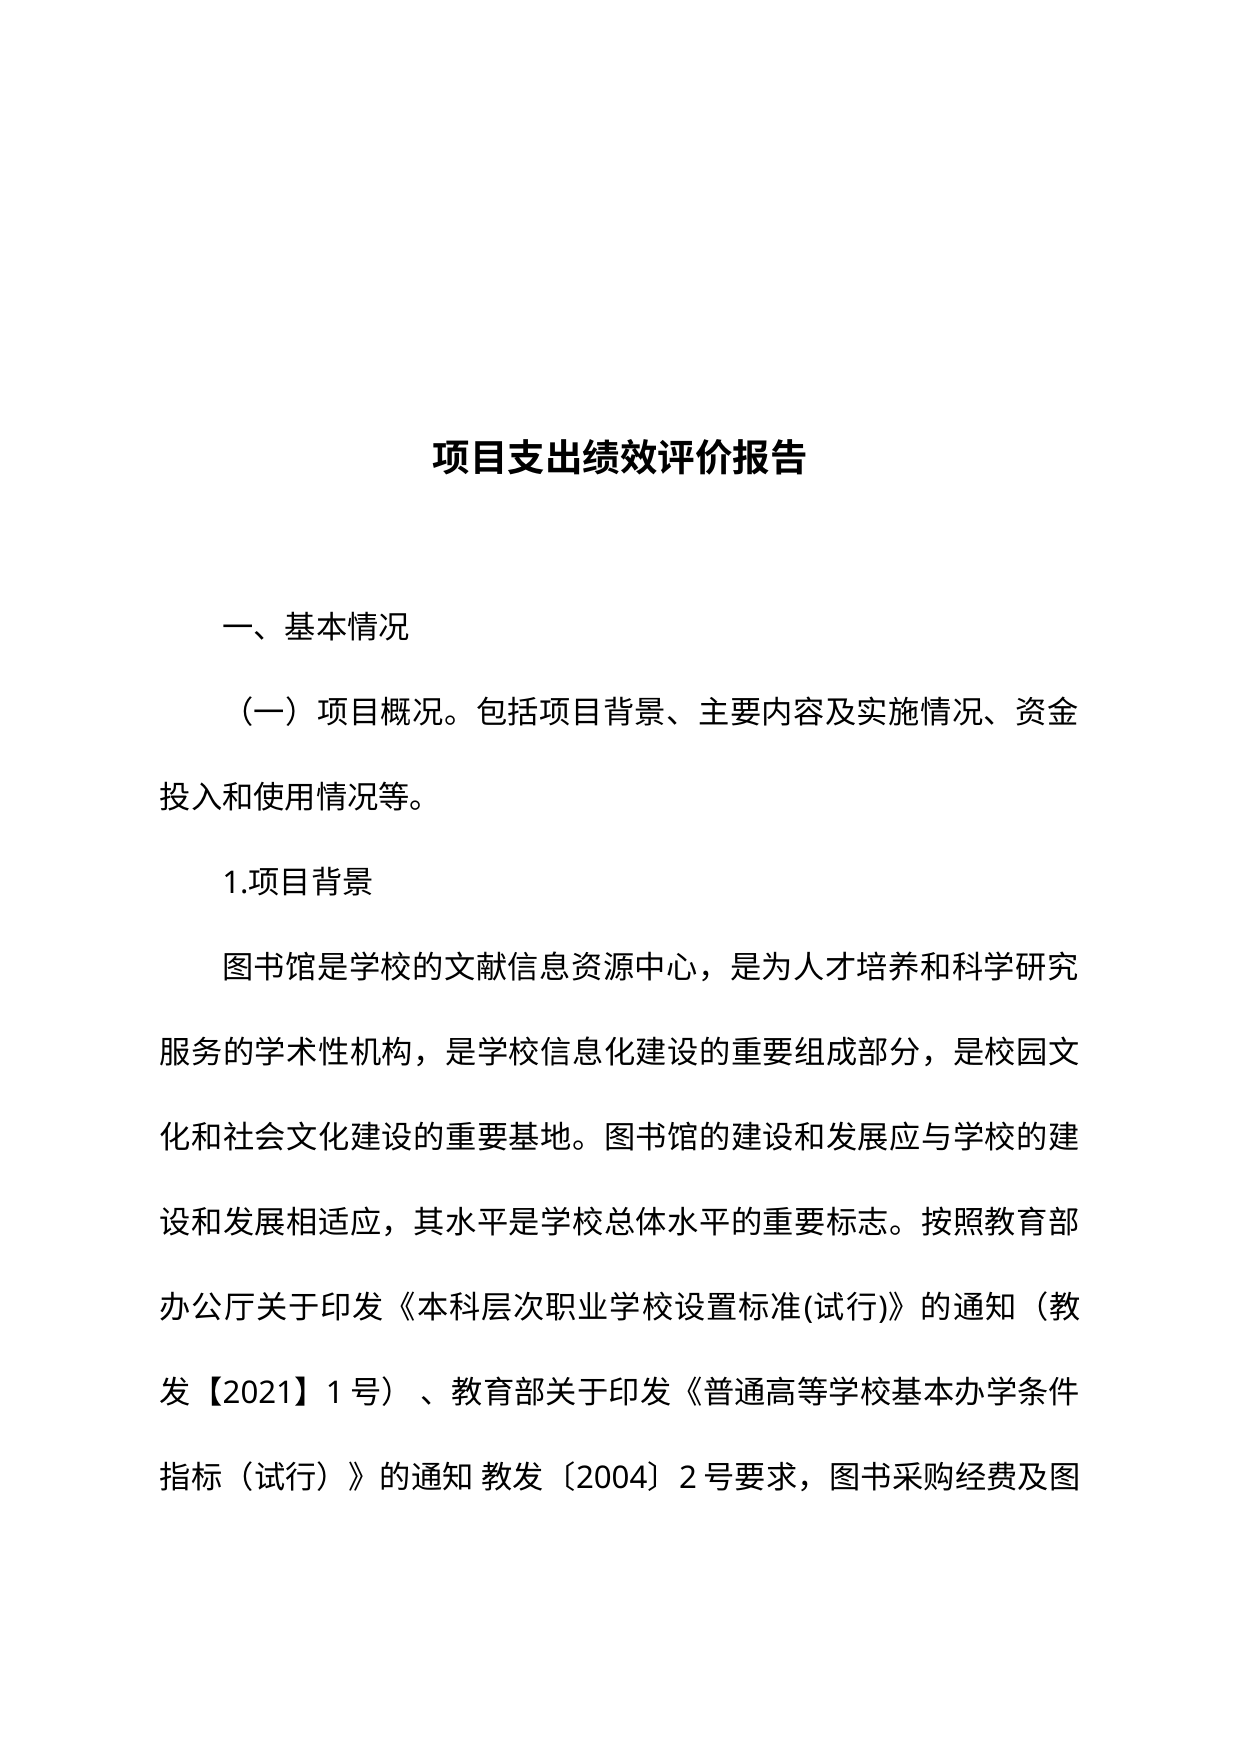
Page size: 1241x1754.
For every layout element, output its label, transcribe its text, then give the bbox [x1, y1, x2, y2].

text 项目支出绩效评价报告 [159, 413, 1081, 498]
text （一）项目概况。包括项目背景、主要内容及实施情况、资金投入和使用情况等。 [159, 668, 1081, 838]
text 1.项目背景 [159, 838, 1081, 923]
text 一、基本情况 [159, 583, 1081, 668]
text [159, 923, 1081, 1518]
